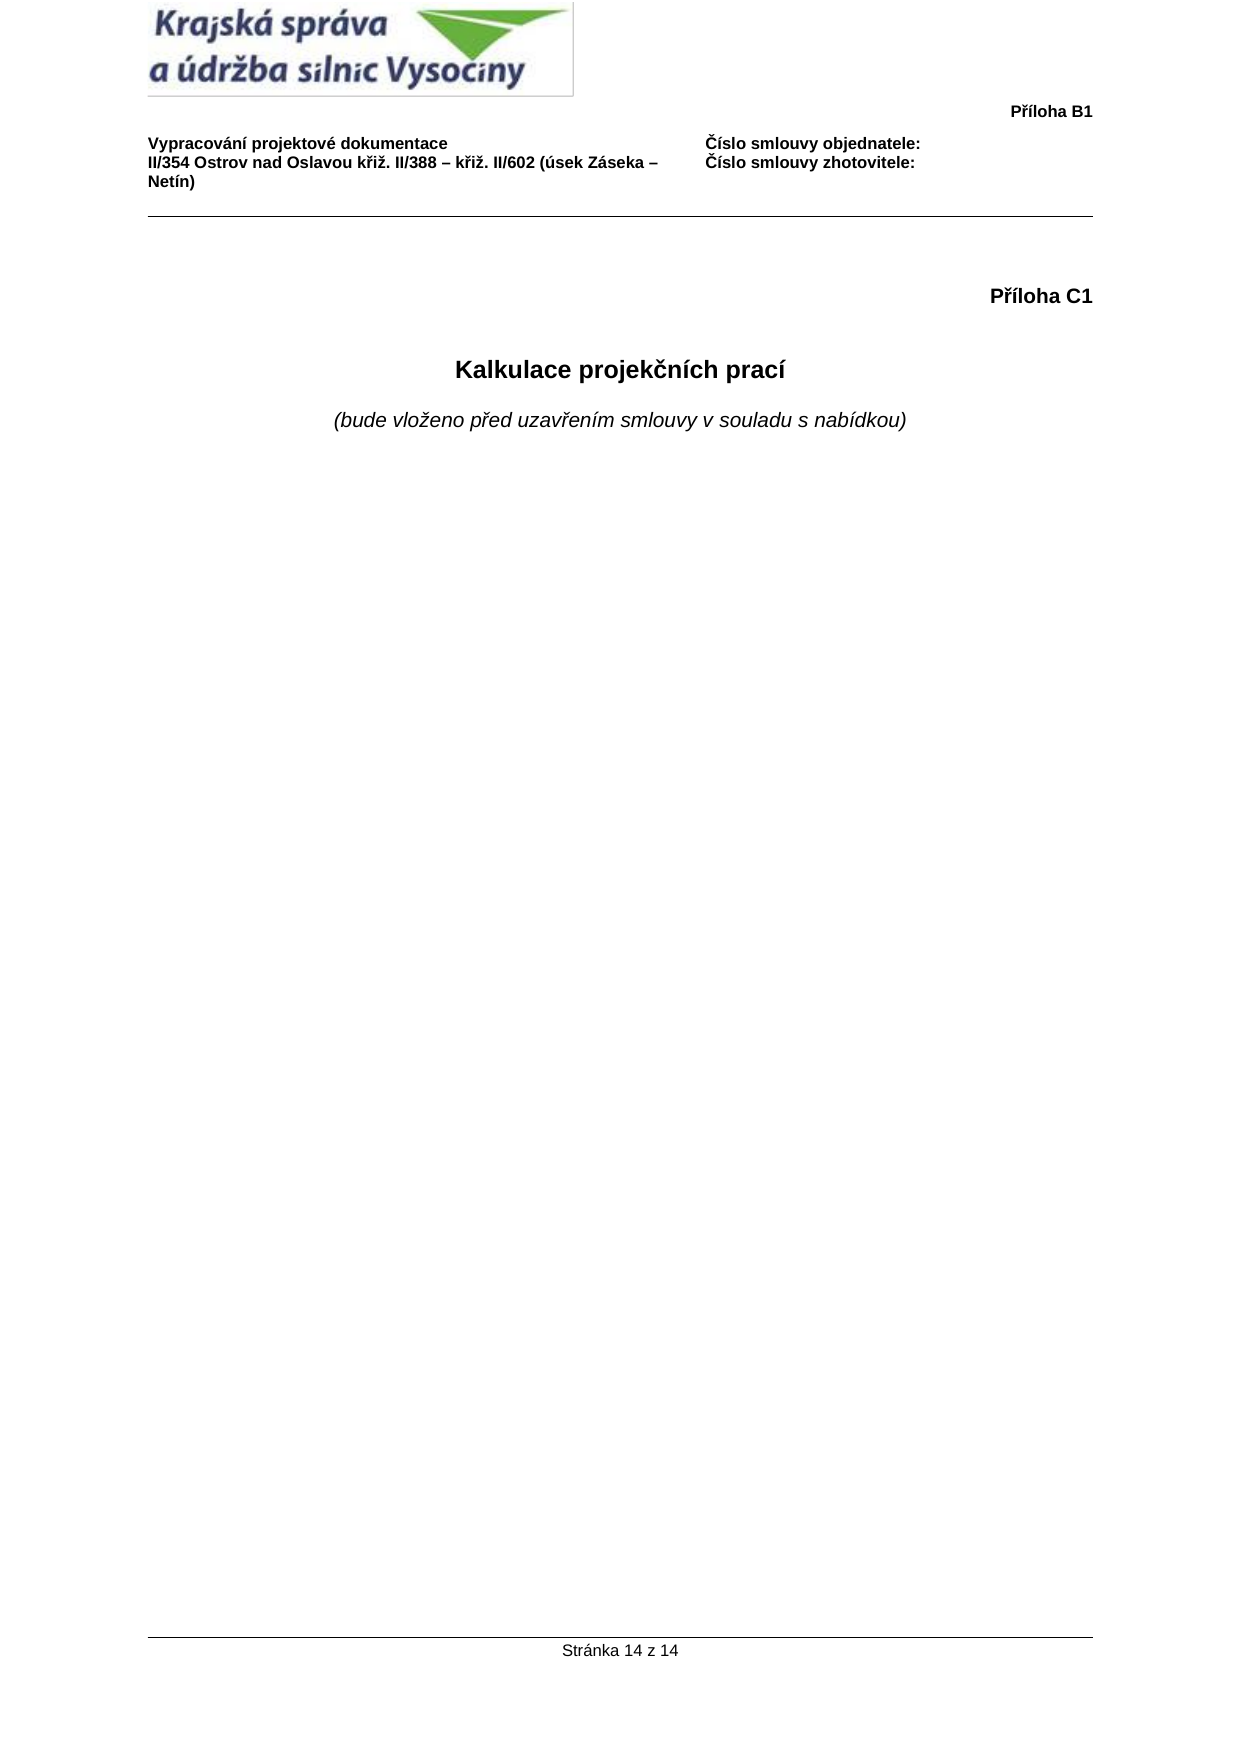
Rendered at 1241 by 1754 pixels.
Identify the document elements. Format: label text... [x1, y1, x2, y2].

text Kalkulace projekčních prací [148, 355, 1093, 384]
picture [147, 2, 574, 98]
text (bude vloženo před uzavřením smlouvy v souladu s nabídkou) [148, 408, 1093, 432]
text Příloha C1 [148, 283, 1093, 307]
